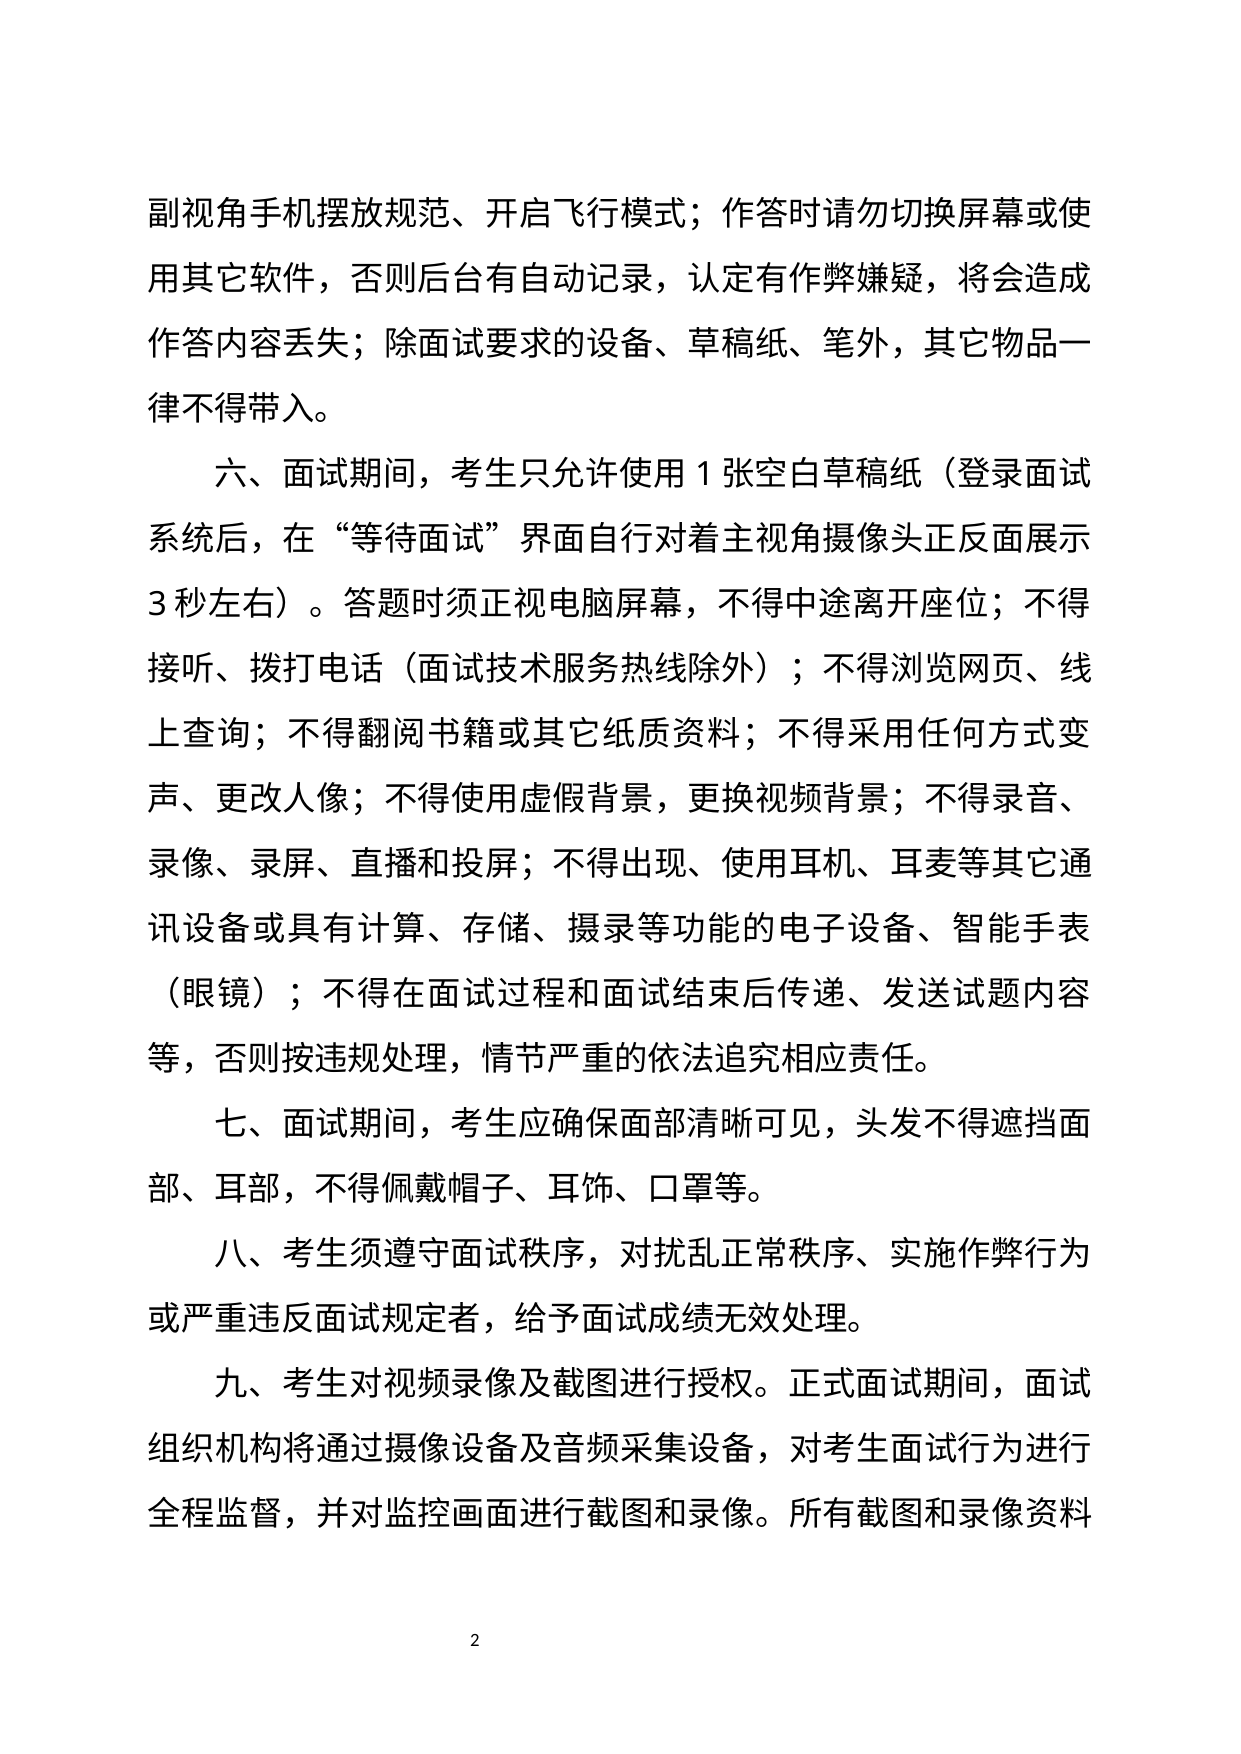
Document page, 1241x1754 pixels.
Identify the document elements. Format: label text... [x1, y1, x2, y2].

text 六、面试期间，考生只允许使用1张空白草稿纸（登录面试系统后，在“等待面试”界面自行对着主视角摄像头正反面展示3秒左右）。答题时须正视电脑屏幕，不得中途离开座位；不得接听、拨打电话（面试技术服务热线除外）；不得浏览网页、线上查询；不得翻阅书籍或其它纸质资料；不得采用任何方式变声、更改人像；不得使用虚假背景，更换视频背景；不得录音、录像、录屏、直播和投屏；不得出现、使用耳机、耳麦等其它通讯设备或具有计算、存储、摄录等功能的电子设备、智能手表（眼镜）；不得在面试过程和面试结束后传递、发送试题内容等，否则按违规处理，情节严重的依法追究相应责任。 [148, 438, 1093, 1088]
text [148, 1348, 1093, 1543]
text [148, 178, 1093, 438]
text 七、面试期间，考生应确保面部清晰可见，头发不得遮挡面部、耳部，不得佩戴帽子、耳饰、口罩等。 [148, 1088, 1093, 1218]
text 八、考生须遵守面试秩序，对扰乱正常秩序、实施作弊行为或严重违反面试规定者，给予面试成绩无效处理。 [148, 1218, 1093, 1348]
